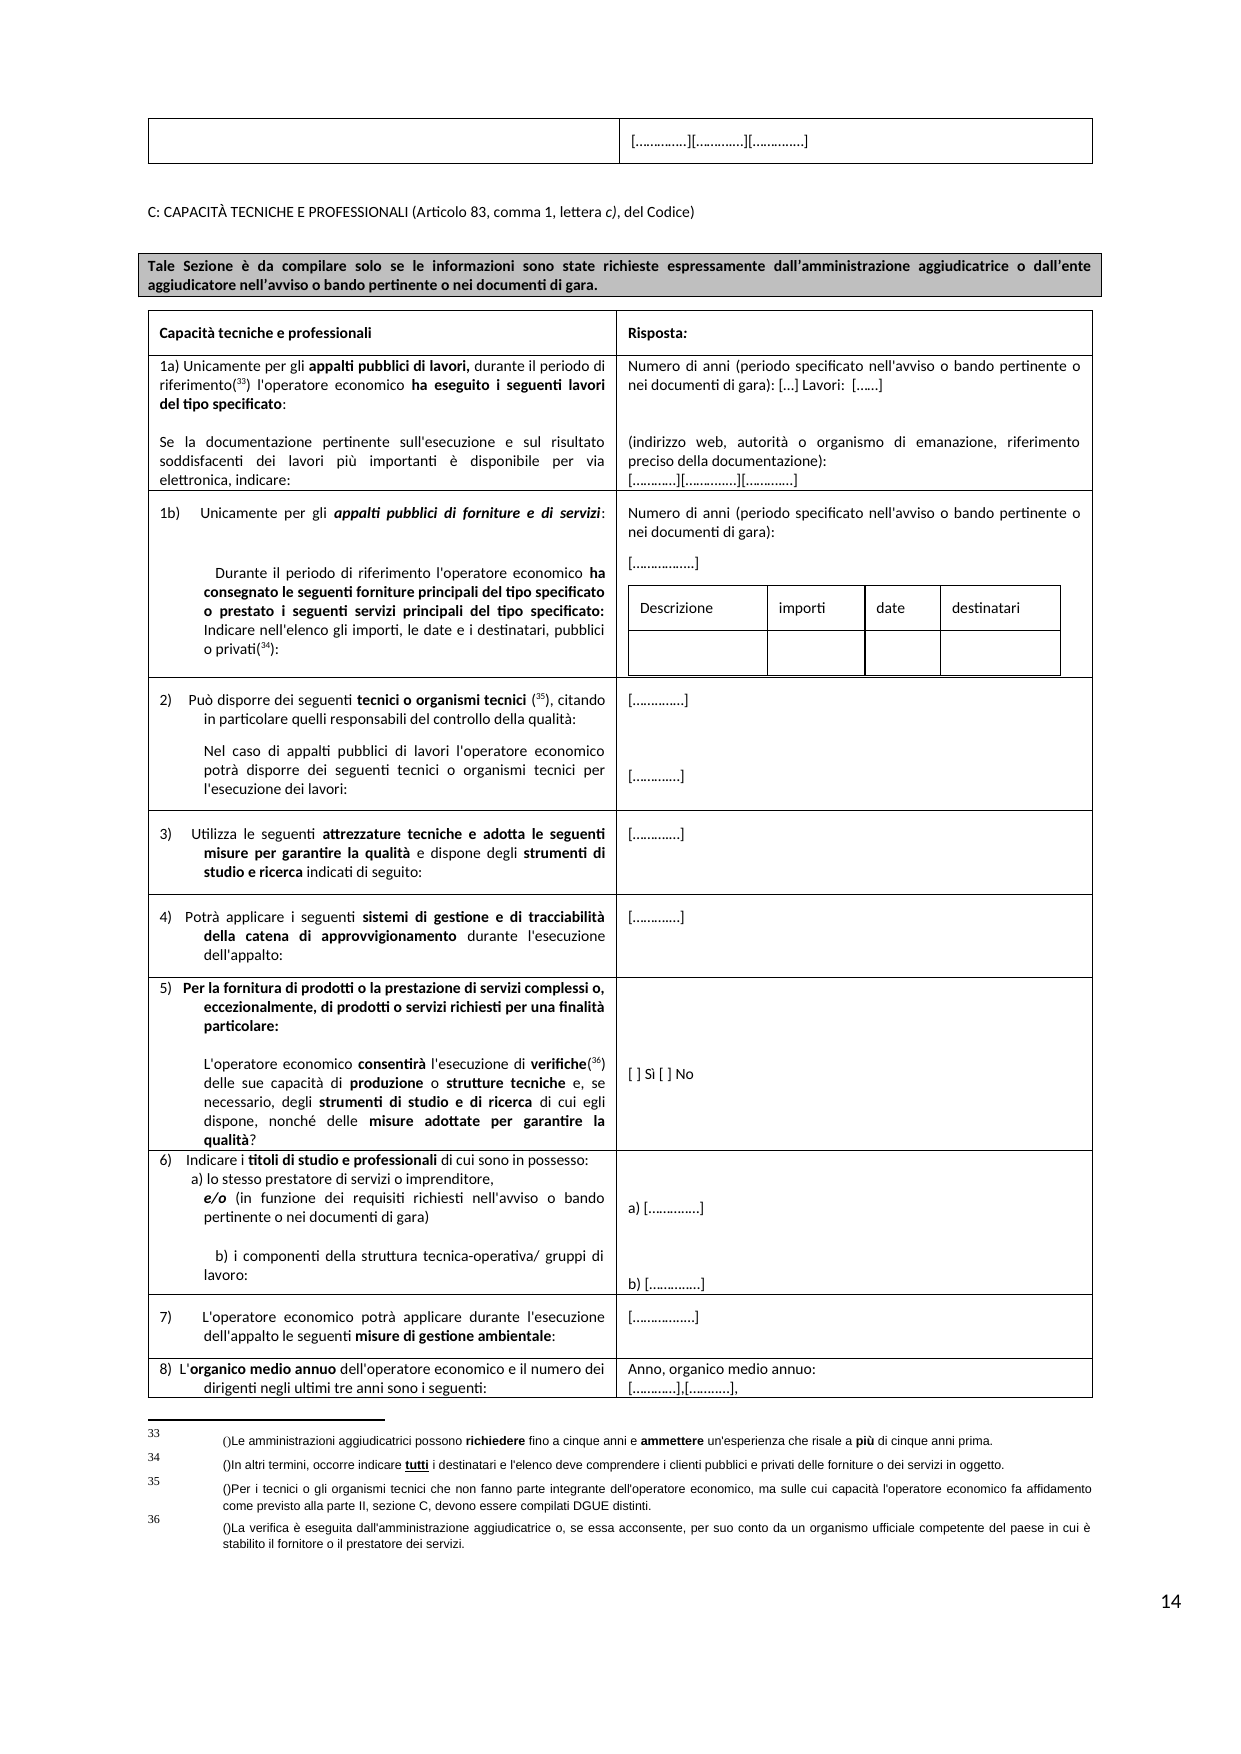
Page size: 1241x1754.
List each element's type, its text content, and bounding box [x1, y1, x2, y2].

table_cell a) [………..…] b) [………..…] [617, 1151, 1092, 1294]
table_cell 6) Indicare i titoli di studio e professionali di cui sono in possesso: a) lo stesso prestatore di servizi o imprenditore, e/o (in funzione dei requisiti richiesti nell'avviso o bando pertinente o nei documenti di gara) b) i componenti della struttura tecnica-operativa/ gruppi di lavoro: [149, 1151, 616, 1294]
text Tale Sezione è da compilare solo se le informazioni sono state richieste espressamente dall’amministrazione aggiudicatrice o dall’ente aggiudicatore nell’avviso o bando pertinente o nei documenti di gara. [139, 254, 1101, 296]
table_cell 7) L'operatore economico potrà applicare durante l'esecuzione dell'appalto le seguenti misure di gestione ambientale: [149, 1295, 616, 1358]
table_cell [……….…] [617, 895, 1092, 977]
table_cell [……….…] [617, 811, 1092, 894]
table_cell […………..…] [617, 1295, 1092, 1358]
table_cell 3) Utilizza le seguenti attrezzature tecniche e adotta le seguenti misure per garantire la qualità e dispone degli strumenti di studio e ricerca indicati di seguito: [149, 811, 616, 894]
table_cell Numero di anni (periodo specificato nell'avviso o bando pertinente o nei documenti di gara): [……………..] [617, 491, 1092, 677]
title C: Capacità tecniche e professionali (Articolo 83, comma 1, lettera c), del Codice) [148, 202, 1093, 221]
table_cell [149, 119, 619, 163]
table_header Risposta: [617, 311, 1092, 355]
table_cell Numero di anni (periodo specificato nell'avviso o bando pertinente o nei documenti di gara): […] Lavori: [……] (indirizzo web, autorità o organismo di emanazione, riferimento preciso della documentazione): […………][………..…][……….…] [617, 356, 1092, 489]
table_cell [ ] Sì [ ] No [617, 978, 1092, 1149]
table_cell 2) Può disporre dei seguenti tecnici o organismi tecnici (), citando in particolare quelli responsabili del controllo della qualità: Nel caso di appalti pubblici di lavori l'operatore economico potrà disporre dei seguenti tecnici o organismi tecnici per l'esecuzione dei lavori: [149, 678, 616, 810]
table_cell 5) Per la fornitura di prodotti o la prestazione di servizi complessi o, eccezionalmente, di prodotti o servizi richiesti per una finalità particolare: L'operatore economico consentirà l'esecuzione di verifiche() delle sue capacità di produzione o strutture tecniche e, se necessario, degli strumenti di studio e di ricerca di cui egli dispone, nonché delle misure adottate per garantire la qualità? [149, 978, 616, 1149]
table_cell 1a) Unicamente per gli appalti pubblici di lavori, durante il periodo di riferimento() l'operatore economico ha eseguito i seguenti lavori del tipo specificato: Se la documentazione pertinente sull'esecuzione e sul risultato soddisfacenti dei lavori più importanti è disponibile per via elettronica, indicare: [149, 356, 616, 489]
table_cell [617, 1359, 1092, 1397]
table_cell [……..……] [……….…] [617, 678, 1092, 810]
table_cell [620, 119, 1092, 163]
table_cell 4) Potrà applicare i seguenti sistemi di gestione e di tracciabilità della catena di approvvigionamento durante l'esecuzione dell'appalto: [149, 895, 616, 977]
table_cell 1b) Unicamente per gli appalti pubblici di forniture e di servizi: Durante il periodo di riferimento l'operatore economico ha consegnato le seguenti forniture principali del tipo specificato o prestato i seguenti servizi principali del tipo specificato: Indicare nell'elenco gli importi, le date e i destinatari, pubblici o privati(): [149, 491, 616, 677]
table_header Capacità tecniche e professionali [149, 311, 616, 355]
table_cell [149, 1359, 616, 1397]
